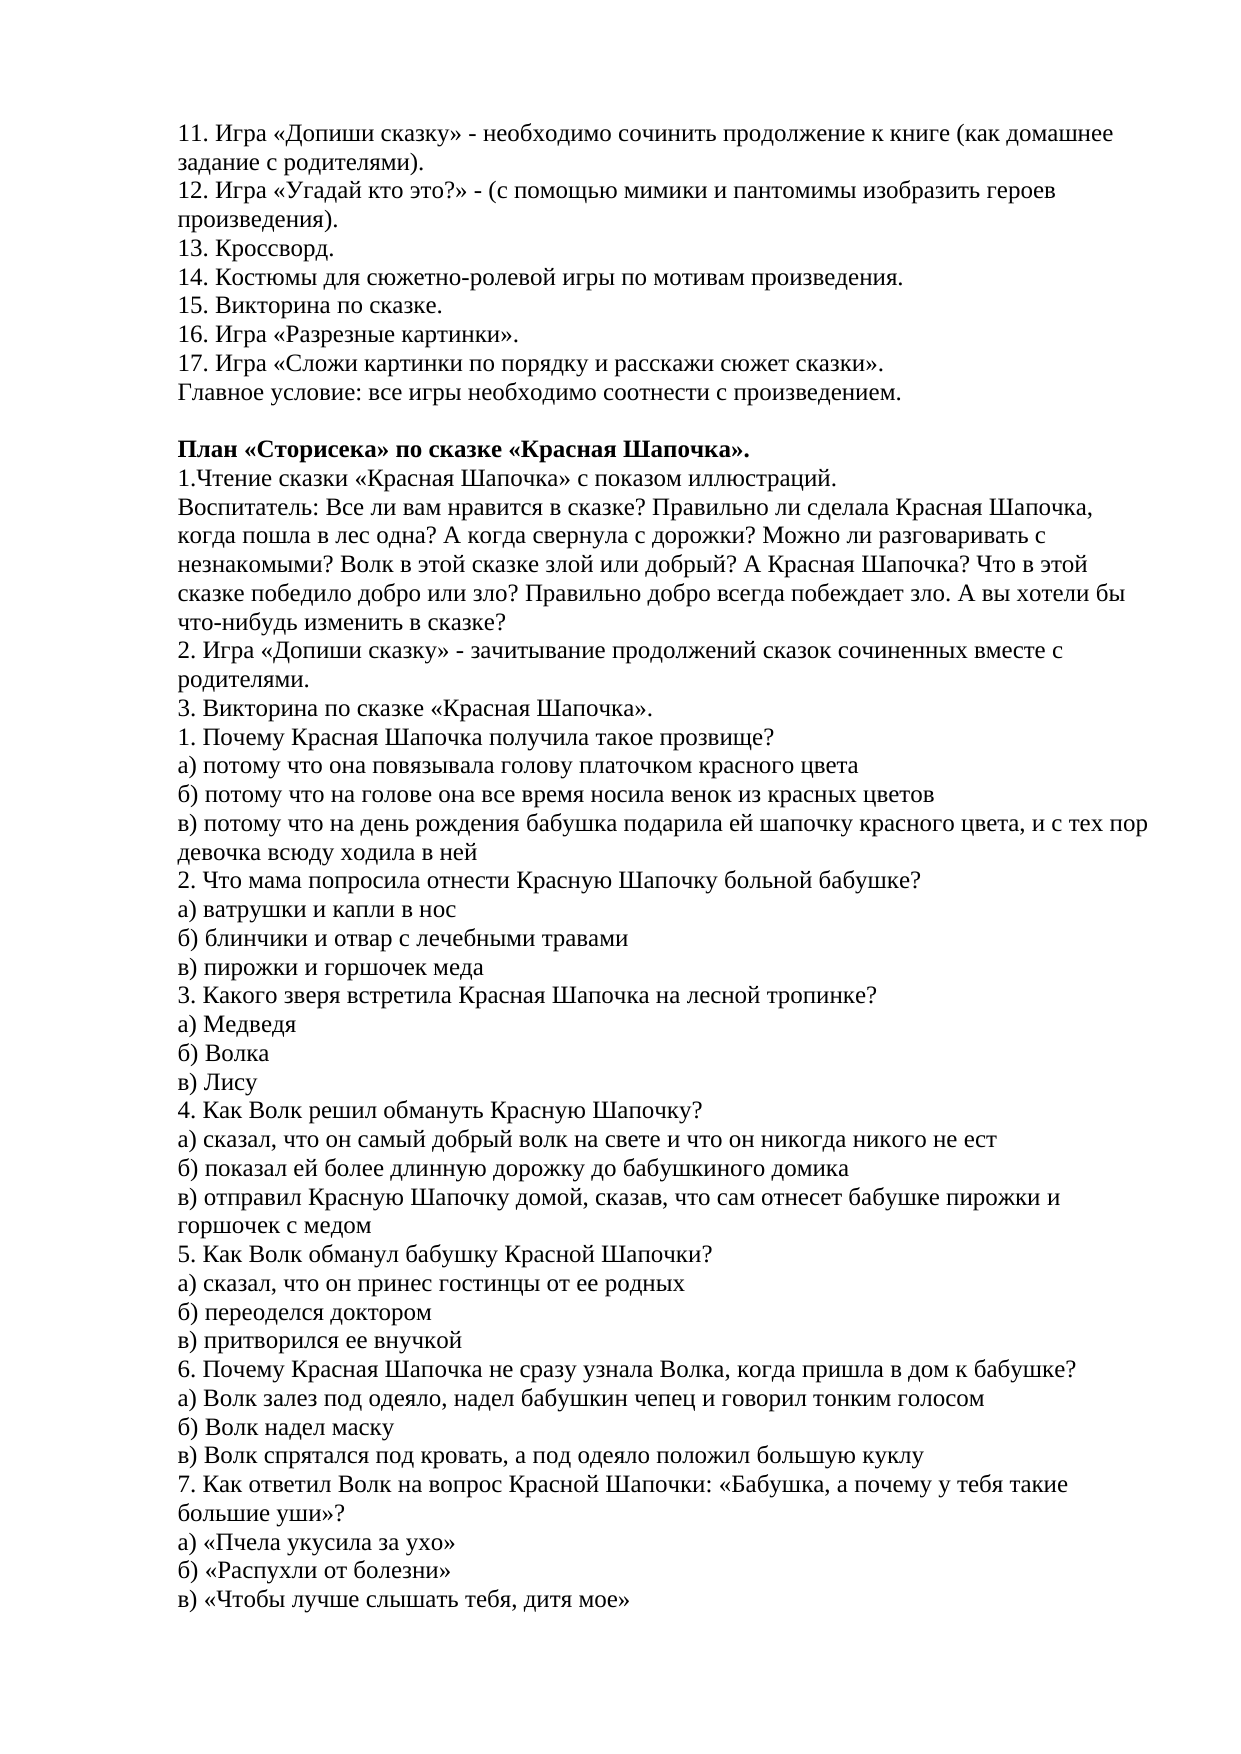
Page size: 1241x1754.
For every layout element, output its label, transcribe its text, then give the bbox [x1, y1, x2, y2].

text а) потому что она повязывала голову платочком красного цвета [177, 751, 1152, 779]
text б) показал ей более длинную дорожку до бабушкиного домика [177, 1153, 1152, 1182]
text в) Волк спрятался под кровать, а под одеяло положил большую куклу [177, 1441, 1152, 1469]
text в) притворился ее внучкой [177, 1326, 1152, 1354]
text 17. Игра «Сложи картинки по порядку и расскажи сюжет сказки». [177, 348, 1152, 377]
text б) Волка [177, 1038, 1152, 1067]
text а) сказал, что он принес гостинцы от ее родных [177, 1268, 1152, 1297]
text в) Лису [177, 1067, 1152, 1096]
text б) Волк надел маску [177, 1412, 1152, 1441]
text в) пирожки и горшочек меда [177, 952, 1152, 981]
text Главное условие: все игры необходимо соотнести с произведением. [177, 377, 1152, 406]
text 3. Какого зверя встретила Красная Шапочка на лесной тропинке? [177, 981, 1152, 1009]
text 2. Игра «Допиши сказку» - зачитывание продолжений сказок сочиненных вместе с родителями. [177, 636, 1152, 693]
text 5. Как Волк обманул бабушку Красной Шапочки? [177, 1239, 1152, 1268]
text в) «Чтобы лучше слышать тебя, дитя мое» [177, 1584, 1152, 1613]
text 1. Почему Красная Шапочка получила такое прозвище? [177, 722, 1152, 751]
text Воспитатель: Все ли вам нравится в сказке? Правильно ли сделала Красная Шапочка, когда пошла в лес одна? А когда свернула с дорожки? Можно ли разговаривать с незнакомыми? Волк в этой сказке злой или добрый? А Красная Шапочка? Что в этой сказке победило добро или зло? Правильно добро всегда побеждает зло. А вы хотели бы что-нибудь изменить в сказке? [177, 492, 1152, 636]
text 3. Викторина по сказке «Красная Шапочка». [177, 693, 1152, 722]
text б) переоделся доктором [177, 1297, 1152, 1326]
text 6. Почему Красная Шапочка не сразу узнала Волка, когда пришла в дом к бабушке? [177, 1354, 1152, 1383]
text 14. Костюмы для сюжетно-ролевой игры по мотивам произведения. [177, 262, 1152, 291]
text б) потому что на голове она все время носила венок из красных цветов [177, 779, 1152, 808]
text 7. Как ответил Волк на вопрос Красной Шапочки: «Бабушка, а почему у тебя такие большие уши»? [177, 1469, 1152, 1527]
text 1.Чтение сказки «Красная Шапочка» с показом иллюстраций. [177, 463, 1152, 492]
text а) Волк залез под одеяло, надел бабушкин чепец и говорил тонким голосом [177, 1383, 1152, 1412]
text а) сказал, что он самый добрый волк на свете и что он никогда никого не ест [177, 1124, 1152, 1153]
text а) «Пчела укусила за ухо» [177, 1527, 1152, 1556]
text 12. Игра «Угадай кто это?» - (с помощью мимики и пантомимы изобразить героев произведения). [177, 176, 1152, 233]
text а) ватрушки и капли в нос [177, 894, 1152, 923]
text 15. Викторина по сказке. [177, 291, 1152, 319]
text План «Сторисека» по сказке «Красная Шапочка». [177, 434, 1152, 463]
text 11. Игра «Допиши сказку» - необходимо сочинить продолжение к книге (как домашнее задание с родителями). [177, 118, 1152, 176]
text б) блинчики и отвар с лечебными травами [177, 923, 1152, 952]
text 16. Игра «Разрезные картинки». [177, 319, 1152, 348]
text 4. Как Волк решил обмануть Красную Шапочку? [177, 1096, 1152, 1124]
text 13. Кроссворд. [177, 233, 1152, 262]
text 2. Что мама попросила отнести Красную Шапочку больной бабушке? [177, 866, 1152, 894]
text в) потому что на день рождения бабушка подарила ей шапочку красного цвета, и с тех пор девочка всюду ходила в ней [177, 808, 1152, 866]
text в) отправил Красную Шапочку домой, сказав, что сам отнесет бабушке пирожки и горшочек с медом [177, 1182, 1152, 1239]
text б) «Распухли от болезни» [177, 1556, 1152, 1584]
text а) Медведя [177, 1009, 1152, 1038]
